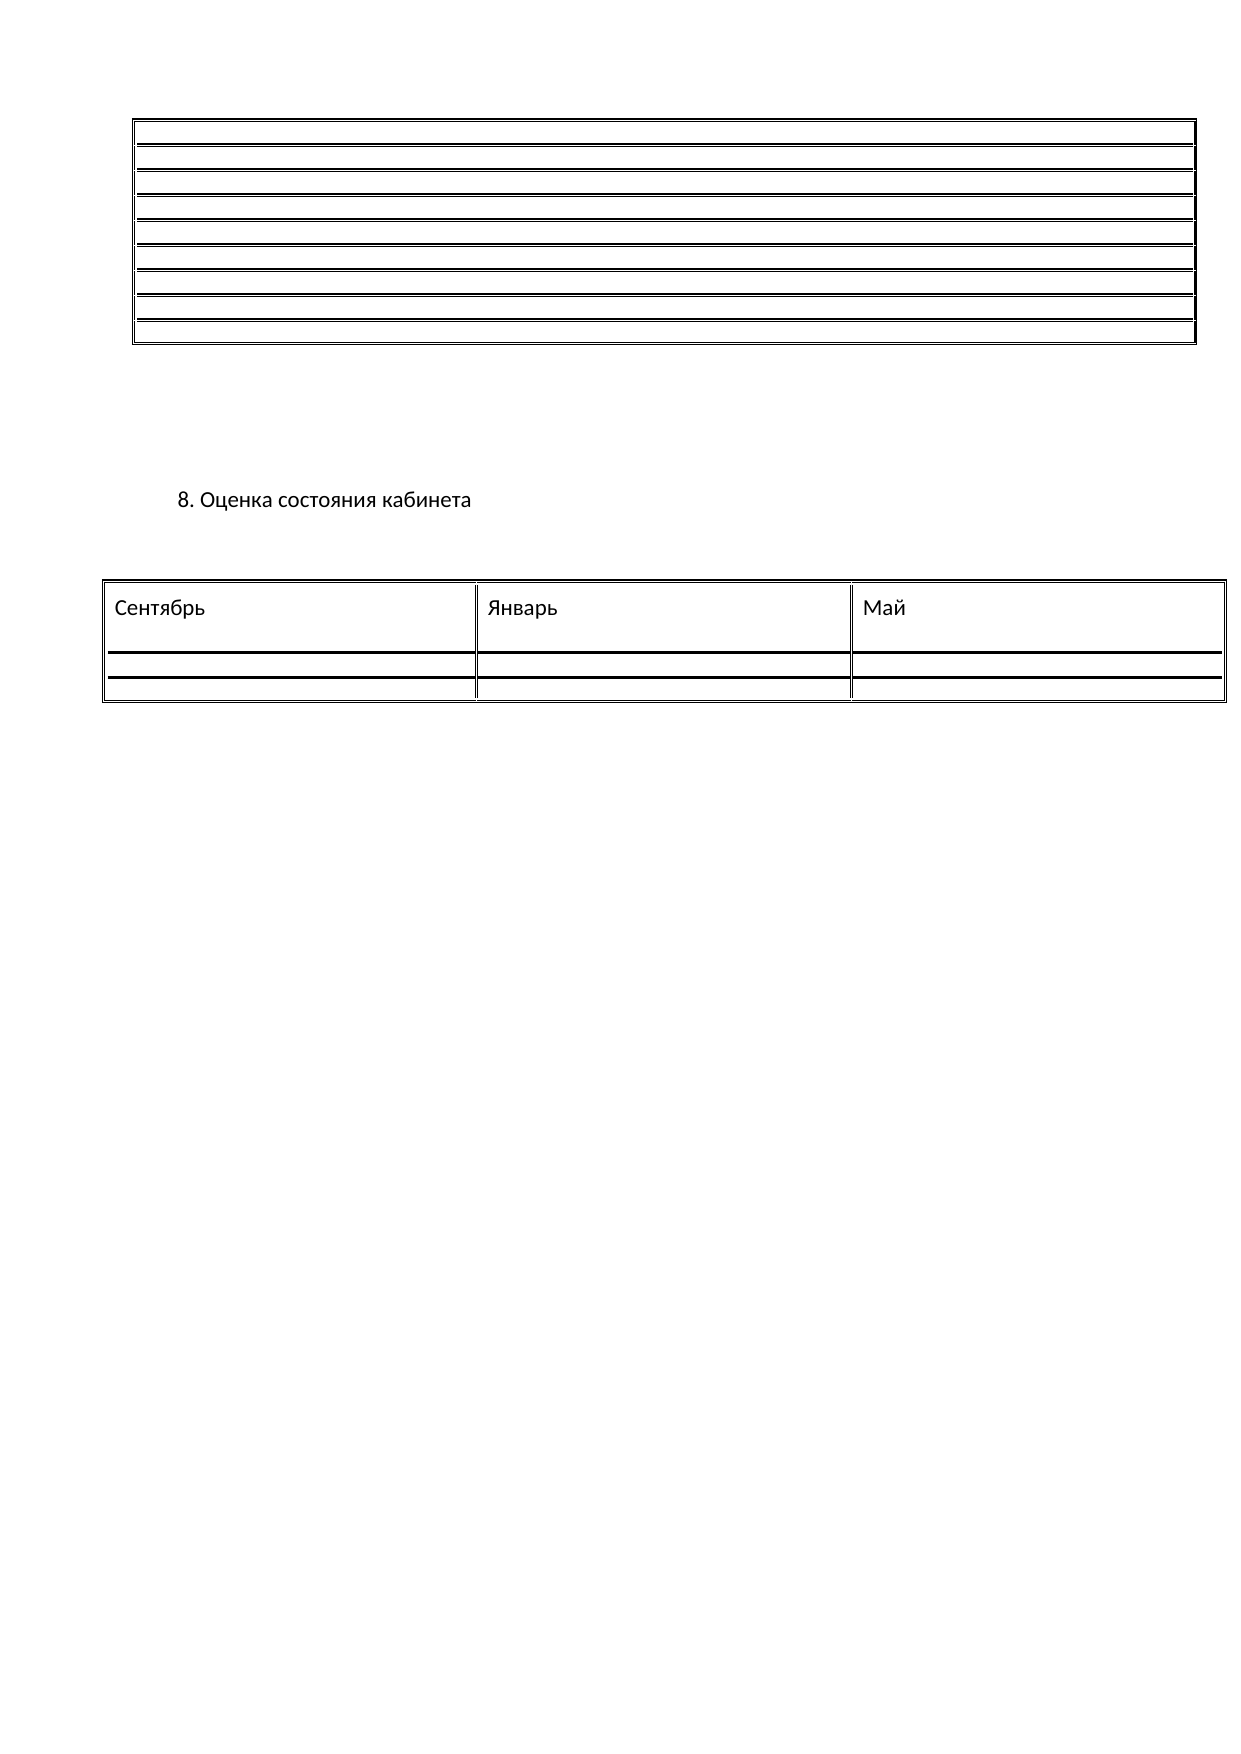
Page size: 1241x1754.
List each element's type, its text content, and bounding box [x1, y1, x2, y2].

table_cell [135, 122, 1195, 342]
text 8. Оценка состояния кабинета [177, 485, 1152, 513]
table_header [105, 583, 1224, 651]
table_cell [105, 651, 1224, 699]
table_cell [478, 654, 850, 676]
